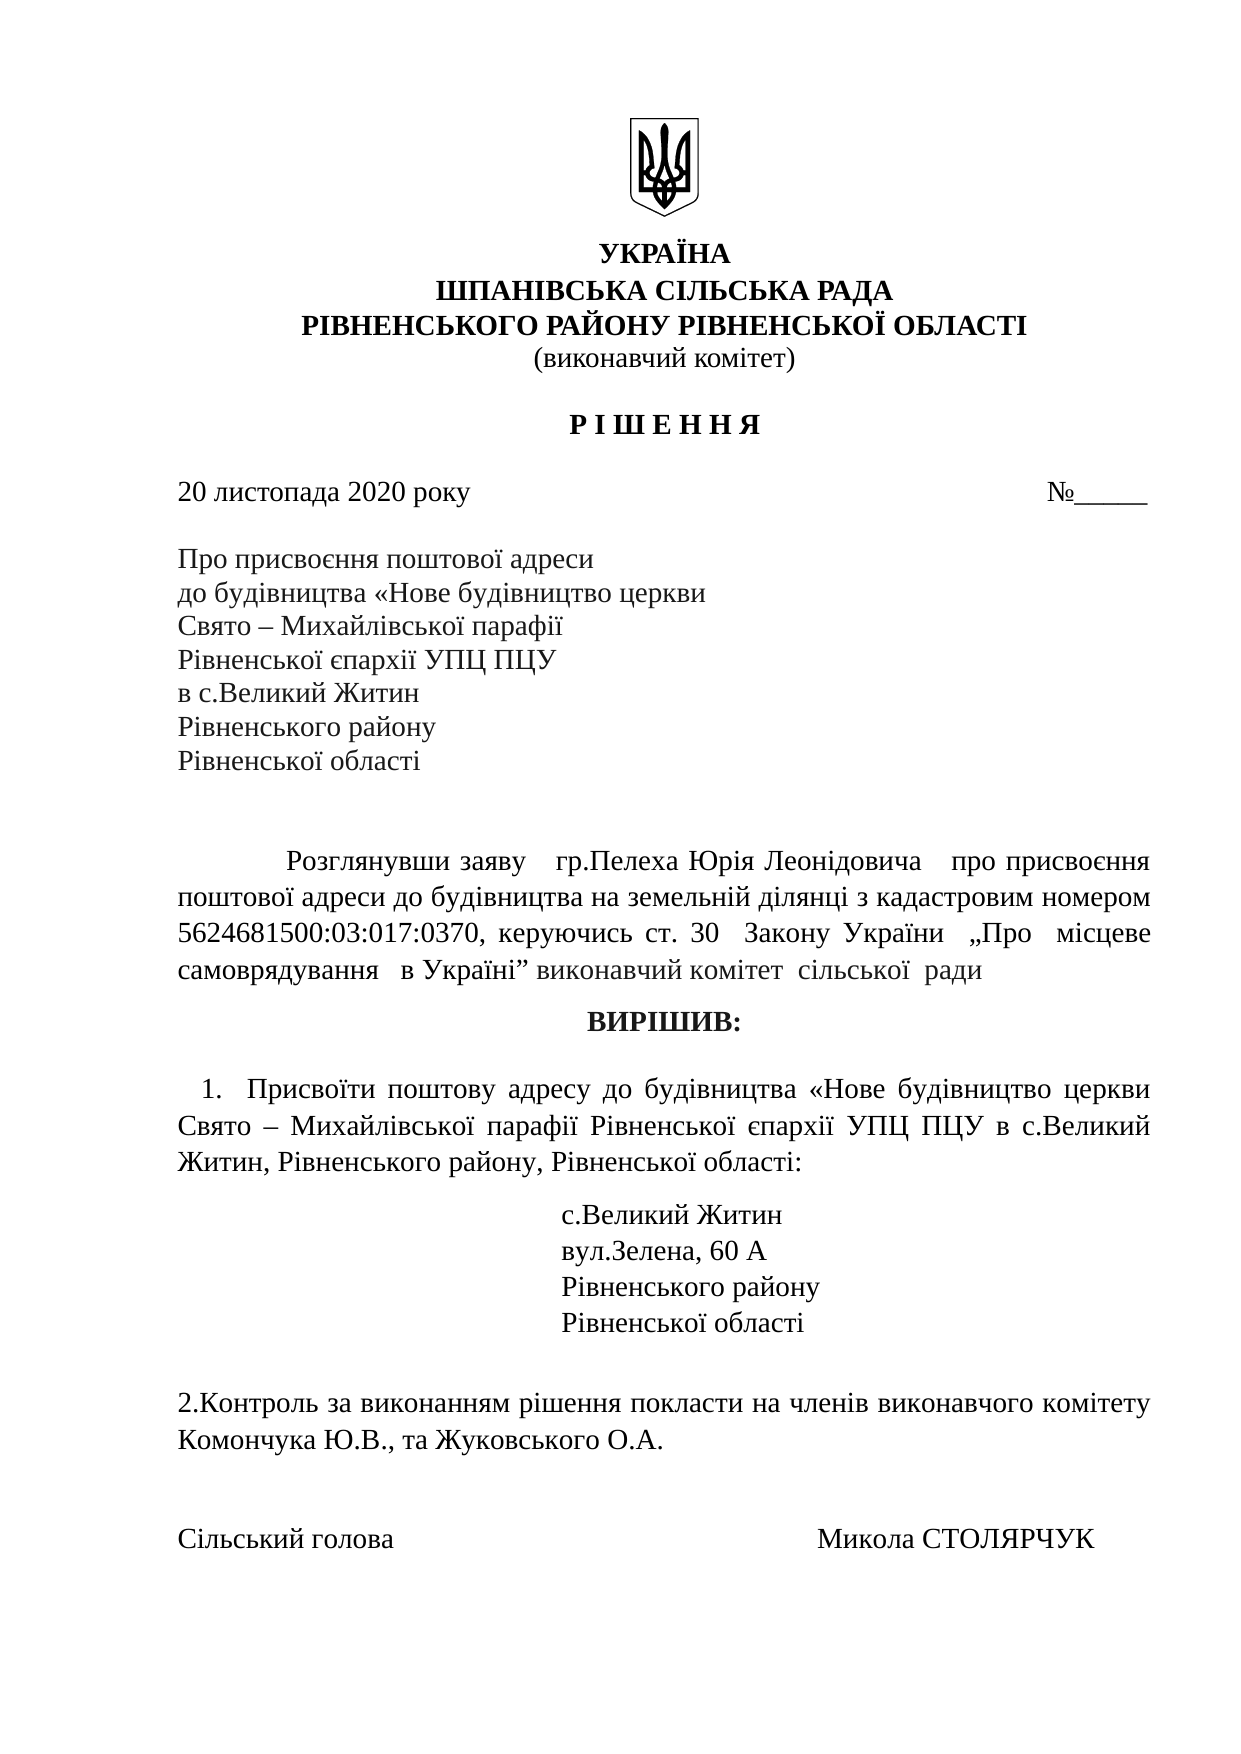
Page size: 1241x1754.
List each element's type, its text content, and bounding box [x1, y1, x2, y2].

text 2.Контроль за виконанням рішення покласти на членів виконавчого комітету Комончука Ю.В., та Жуковського О.А. [177, 1386, 1152, 1455]
text Україна [177, 236, 1152, 269]
text Рівненського району [177, 709, 1152, 743]
text РІВНЕНСЬКОГО РАЙОНУ РІВНЕНСЬКОЇ ОБЛАСТІ [177, 317, 1152, 340]
subtitle ШПАНІВСЬКА сільська рада [177, 282, 853, 305]
text Р І Ш Е Н Н Я [177, 407, 1152, 441]
text до будівництва «Нове будівництво церкви [177, 575, 1152, 608]
text Сільський голова Микола СТОЛЯРЧУК [177, 1521, 1152, 1555]
text Рівненського району [177, 1269, 1152, 1303]
text в с.Великий Житин [177, 676, 1152, 709]
text Про присвоєння поштової адреси [177, 541, 1152, 575]
text (виконавчий комітет) [177, 340, 1152, 374]
text Рівненської області [177, 743, 1152, 776]
text вул.Зелена, 60 А [177, 1233, 1152, 1266]
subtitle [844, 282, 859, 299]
text Рівненської єпархії УПЦ ПЦУ [177, 642, 1152, 676]
text 20 листопада 2020 року №_____ [177, 474, 1152, 508]
text Свято – Михайлівської парафії [177, 608, 1152, 642]
subtitle ШПАНІВСЬКА сільська рада [871, 282, 1152, 305]
text Розглянувши заяву гр.Пелеха Юрія Леонідовича про присвоєння поштової адреси до будівництва на земельній ділянці з кадастровим номером 5624681500:03:017:0370, керуючись ст. 30 Закону України „Про місцеве самоврядування в Україні” виконавчий комітет сільської ради [177, 843, 1152, 985]
text ВИРІШИВ: [177, 1004, 1152, 1038]
text с.Великий Житин [177, 1197, 1152, 1230]
text 1. Присвоїти поштову адресу до будівництва «Нове будівництво церкви Свято – Михайлівської парафії Рівненської єпархії УПЦ ПЦУ в с.Великий Житин, Рівненського району, Рівненської області: [177, 1072, 1152, 1177]
text Рівненської області [177, 1305, 1152, 1339]
